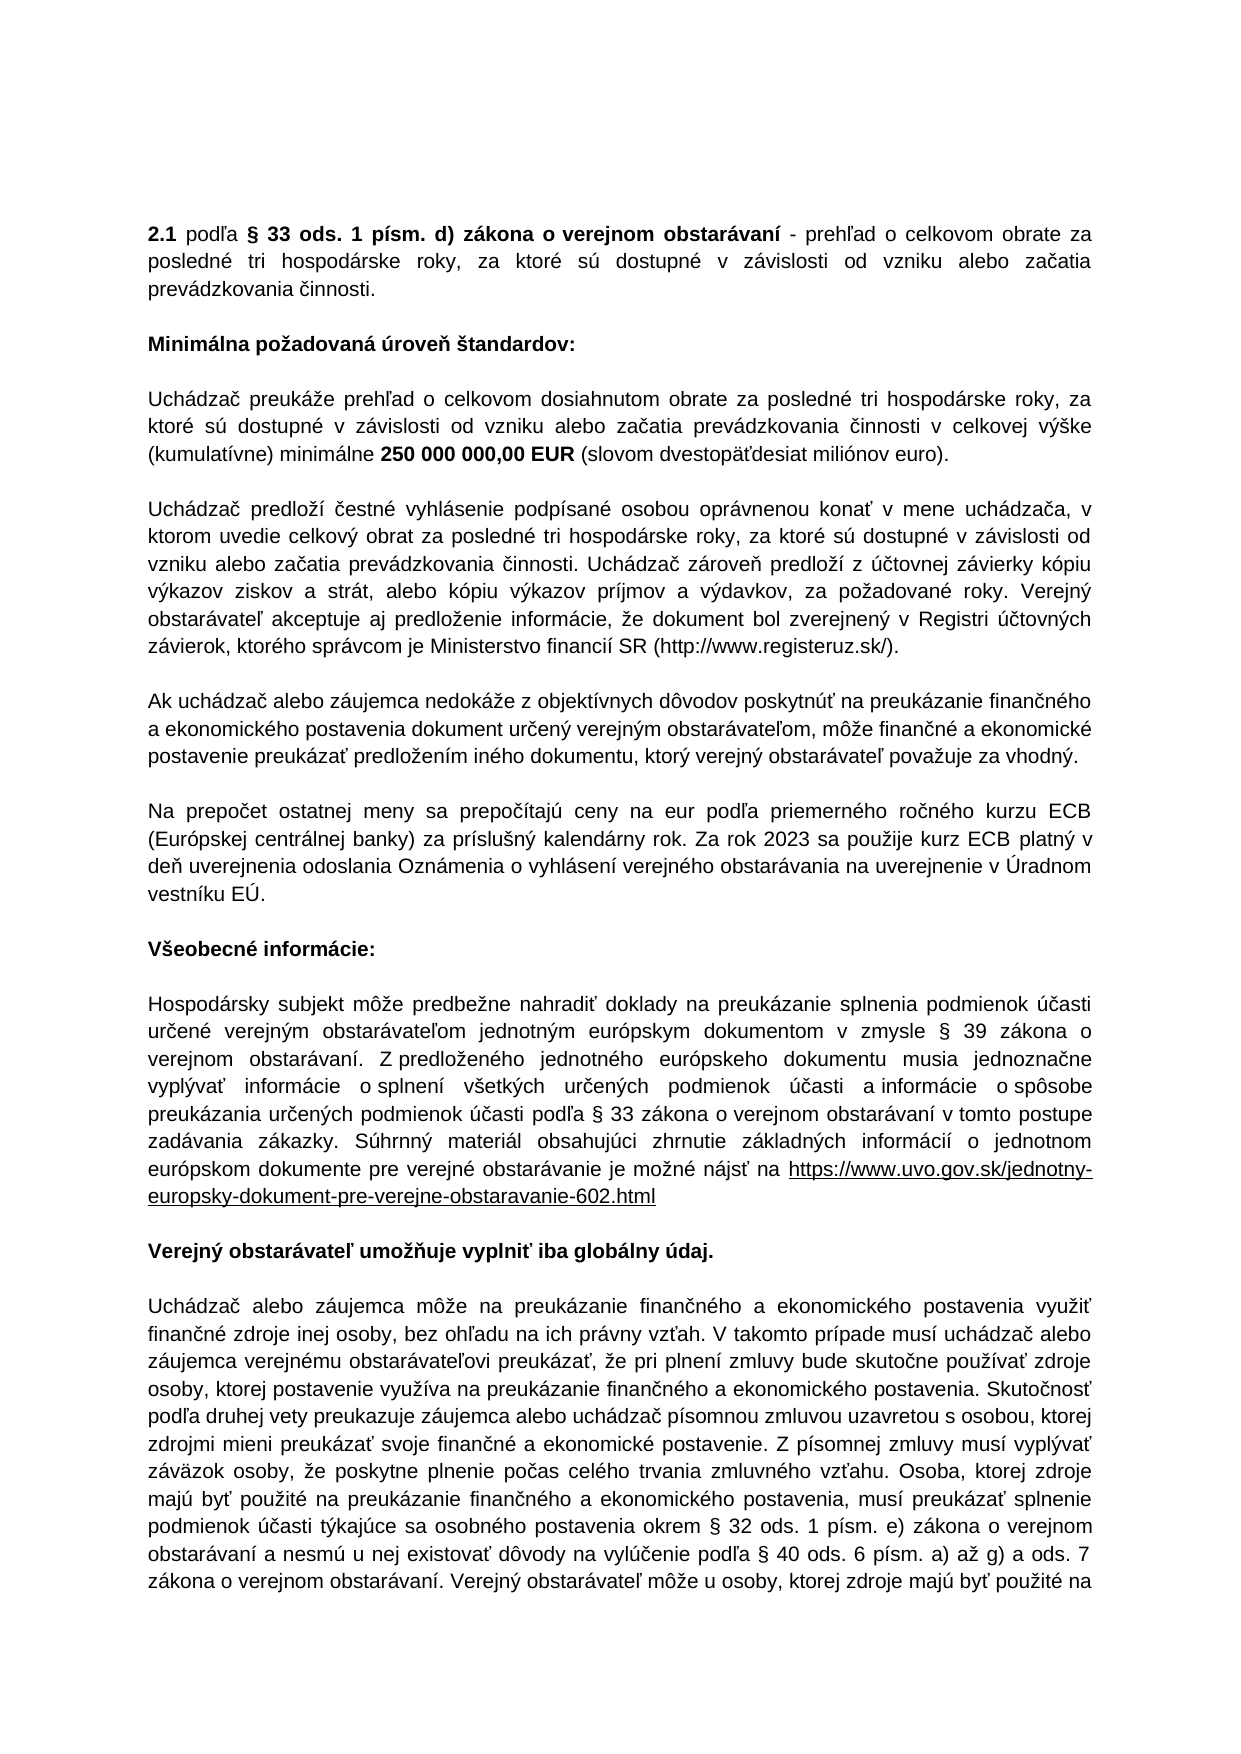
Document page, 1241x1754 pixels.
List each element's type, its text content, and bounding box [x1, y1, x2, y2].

text Minimálna požadovaná úroveň štandardov: [148, 332, 1093, 356]
text Uchádzač predloží čestné vyhlásenie podpísané osobou oprávnenou konať v mene uchádzača, v ktorom uvedie celkový obrat za posledné tri hospodárske roky, za ktoré sú dostupné v závislosti od vzniku alebo začatia prevádzkovania činnosti. Uchádzač zároveň predloží z účtovnej závierky kópiu výkazov ziskov a strát, alebo kópiu výkazov príjmov a výdavkov, za požadované roky. Verejný obstarávateľ akceptuje aj predloženie informácie, že dokument bol zverejnený v Registri účtovných závierok, ktorého správcom je Ministerstvo financií SR (http://www.registeruz.sk/). [148, 497, 1093, 658]
text Hospodársky subjekt môže predbežne nahradiť doklady na preukázanie splnenia podmienok účasti určené verejným obstarávateľom jednotným európskym dokumentom v zmysle § 39 zákona o verejnom obstarávaní. Z predloženého jednotného európskeho dokumentu musia jednoznačne vyplývať informácie o splnení všetkých určených podmienok účasti a informácie o spôsobe preukázania určených podmienok účasti podľa § 33 zákona o verejnom obstarávaní v tomto postupe zadávania zákazky. Súhrnný materiál obsahujúci zhrnutie základných informácií o jednotnom európskom dokumente pre verejné obstarávanie je možné nájsť na https://www.uvo.gov.sk/jednotny-europsky-dokument-pre-verejne-obstaravanie-602.html [148, 992, 1093, 1208]
text Verejný obstarávateľ umožňuje vyplniť iba globálny údaj. [148, 1239, 1093, 1263]
text 2.1 podľa § 33 ods. 1 písm. d) zákona o verejnom obstarávaní - prehľad o celkovom obrate za posledné tri hospodárske roky, za ktoré sú dostupné v závislosti od vzniku alebo začatia prevádzkovania činnosti. [148, 222, 1093, 301]
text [148, 1294, 1093, 1593]
text Na prepočet ostatnej meny sa prepočítajú ceny na eur podľa priemerného ročného kurzu ECB (Európskej centrálnej banky) za príslušný kalendárny rok. Za rok 2023 sa použije kurz ECB platný v deň uverejnenia odoslania Oznámenia o vyhlásení verejného obstarávania na uverejnenie v Úradnom vestníku EÚ. [148, 799, 1093, 906]
text Uchádzač preukáže prehľad o celkovom dosiahnutom obrate za posledné tri hospodárske roky, za ktoré sú dostupné v závislosti od vzniku alebo začatia prevádzkovania činnosti v celkovej výške (kumulatívne) minimálne 250 000 000,00 EUR (slovom dvestopäťdesiat miliónov euro). [148, 387, 1093, 466]
text Ak uchádzač alebo záujemca nedokáže z objektívnych dôvodov poskytnúť na preukázanie finančného a ekonomického postavenia dokument určený verejným obstarávateľom, môže finančné a ekonomické postavenie preukázať predložením iného dokumentu, ktorý verejný obstarávateľ považuje za vhodný. [148, 689, 1093, 768]
text Všeobecné informácie: [148, 937, 1093, 961]
